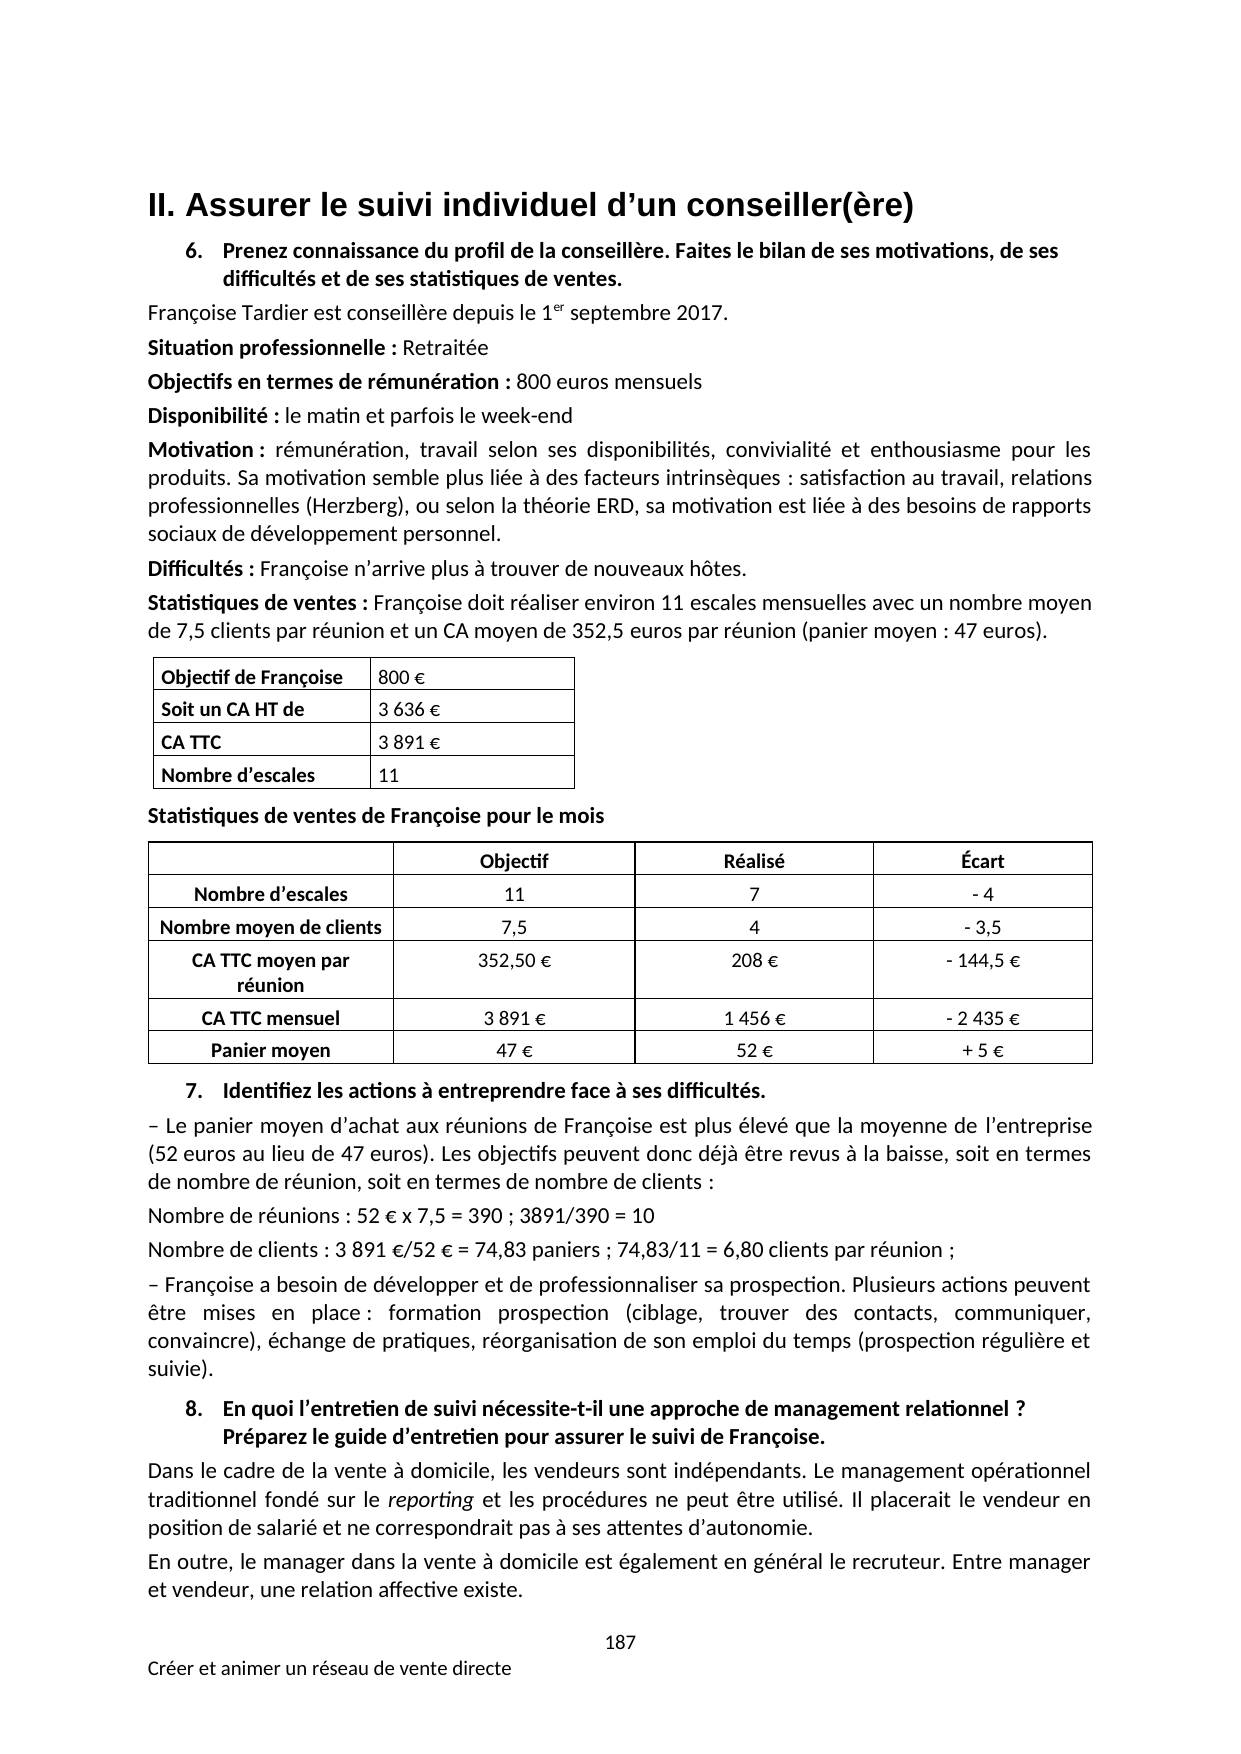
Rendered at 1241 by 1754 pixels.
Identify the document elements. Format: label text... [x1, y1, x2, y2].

table_cell 7,5 [394, 908, 634, 939]
table_header 800 € [371, 658, 574, 689]
table_cell 3 891 € [394, 999, 634, 1030]
text Identifiez les actions à entreprendre face à ses difficultés. [185, 1077, 1093, 1105]
table_cell CA TTC moyen par réunion [149, 941, 393, 998]
text Nombre de réunions : 52 € x 7,5 = 390 ; 3891/390 = 10 [148, 1201, 1093, 1229]
table_cell Nombre d’escales [154, 756, 370, 787]
text En outre, le manager dans la vente à domicile est également en général le recruteur. Entre manager et vendeur, une relation affective existe. [148, 1547, 1093, 1603]
text Statistiques de ventes : Françoise doit réaliser environ 11 escales mensuelles avec un nombre moyen de 7,5 clients par réunion et un CA moyen de 352,5 euros par réunion (panier moyen : 47 euros). [148, 588, 1093, 644]
text Objectifs en termes de rémunération : 800 euros mensuels [148, 367, 1093, 395]
table_cell 352,50 € [394, 941, 634, 998]
table_cell - 2 435 € [874, 999, 1092, 1030]
text II. Assurer le suivi individuel d’un conseiller(ère) [148, 185, 1093, 223]
table_header [149, 843, 393, 874]
table_cell 208 € [636, 941, 873, 998]
text Disponibilité : le matin et parfois le week-end [148, 401, 1093, 429]
text Dans le cadre de la vente à domicile, les vendeurs sont indépendants. Le management opérationnel traditionnel fondé sur le reporting et les procédures ne peut être utilisé. Il placerait le vendeur en position de salarié et ne correspondrait pas à ses attentes d’autonomie. [148, 1457, 1093, 1541]
text Prenez connaissance du profil de la conseillère. Faites le bilan de ses motivations, de ses difficultés et de ses statistiques de ventes. [185, 236, 1093, 292]
table_cell - 144,5 € [874, 941, 1092, 998]
table_header Écart [874, 843, 1092, 874]
table_cell Panier moyen [149, 1031, 393, 1063]
table_header Objectif [394, 843, 634, 874]
table_cell 52 € [636, 1031, 873, 1063]
table_cell 3 636 € [371, 690, 574, 722]
text – Françoise a besoin de développer et de professionnaliser sa prospection. Plusieurs actions peuvent être mises en place : formation prospection (ciblage, trouver des contacts, communiquer, convaincre), échange de pratiques, réorganisation de son emploi du temps (prospection régulière et suivie). [148, 1270, 1093, 1382]
table_cell 4 [636, 908, 873, 939]
table_header Réalisé [636, 843, 873, 874]
table_cell Nombre moyen de clients [149, 908, 393, 939]
table_cell - 3,5 [874, 908, 1092, 939]
text Françoise Tardier est conseillère depuis le 1er septembre 2017. [148, 298, 1093, 326]
table_cell CA TTC mensuel [149, 999, 393, 1030]
text – Le panier moyen d’achat aux réunions de Françoise est plus élevé que la moyenne de l’entreprise (52 euros au lieu de 47 euros). Les objectifs peuvent donc déjà être revus à la baisse, soit en termes de nombre de réunion, soit en termes de nombre de clients : [148, 1111, 1093, 1195]
table_cell 7 [636, 875, 873, 907]
table_cell 11 [394, 875, 634, 907]
text Difficultés : Françoise n’arrive plus à trouver de nouveaux hôtes. [148, 554, 1093, 582]
text Statistiques de ventes de Françoise pour le mois [148, 801, 1093, 829]
table_cell Nombre d’escales [149, 875, 393, 907]
table_cell CA TTC [154, 723, 370, 755]
text Situation professionnelle : Retraitée [148, 333, 1093, 361]
text Motivation : rémunération, travail selon ses disponibilités, convivialité et enthousiasme pour les produits. Sa motivation semble plus liée à des facteurs intrinsèques : satisfaction au travail, relations professionnelles (Herzberg), ou selon la théorie ERD, sa motivation est liée à des besoins de rapports sociaux de développement personnel. [148, 435, 1093, 547]
table_cell + 5 € [874, 1031, 1092, 1063]
table_cell 3 891 € [371, 723, 574, 755]
text Nombre de clients : 3 891 €/52 € = 74,83 paniers ; 74,83/11 = 6,80 clients par réunion ; [148, 1236, 1093, 1263]
table_cell 1 456 € [636, 999, 873, 1030]
table_header Objectif de Françoise [154, 658, 370, 689]
table_cell 11 [371, 756, 574, 787]
table_cell Soit un CA HT de [154, 690, 370, 722]
table_cell 47 € [394, 1031, 634, 1063]
table_cell - 4 [874, 875, 1092, 907]
text En quoi l’entretien de suivi nécessite-t-il une approche de management relationnel ? Préparez le guide d’entretien pour assurer le suivi de Françoise. [185, 1394, 1093, 1450]
